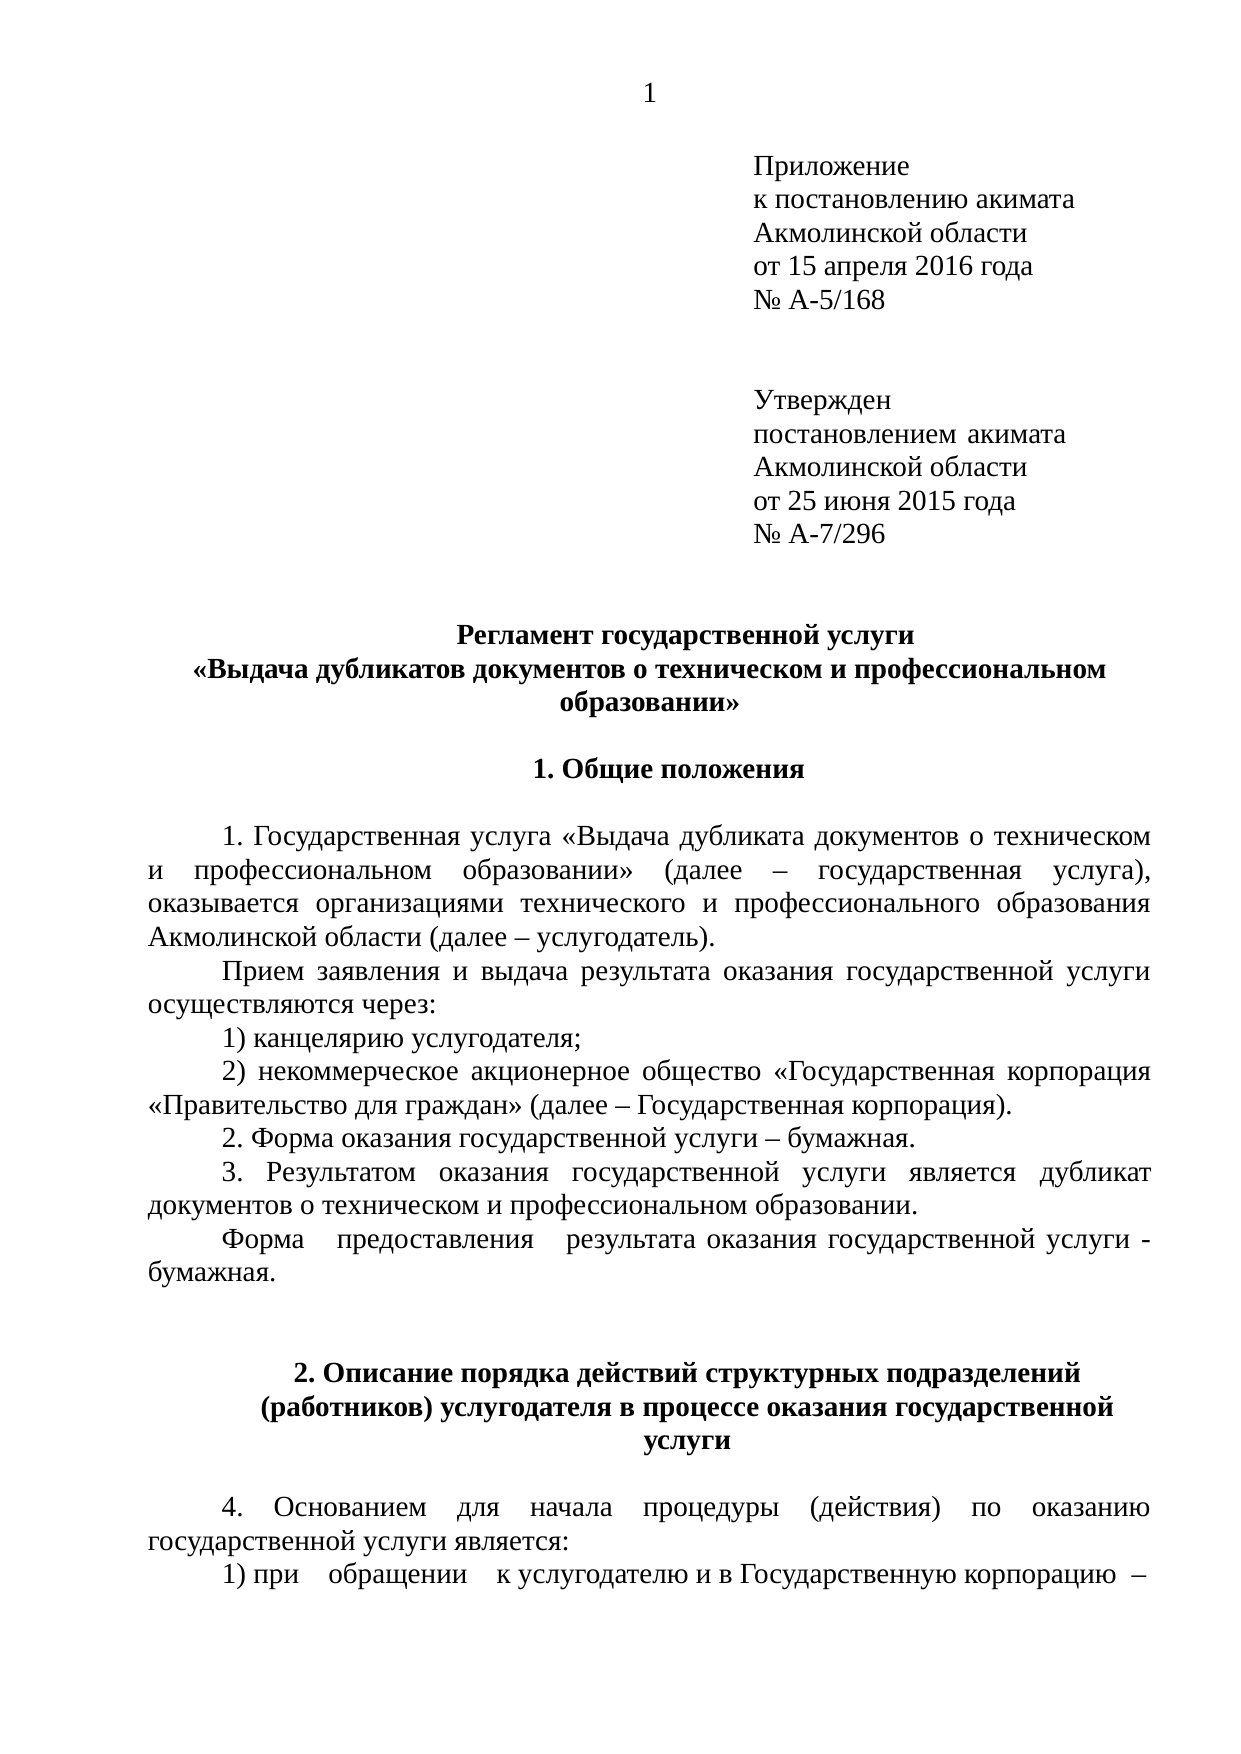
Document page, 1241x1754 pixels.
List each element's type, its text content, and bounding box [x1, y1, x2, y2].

text 1) при обращении к услугодателю и в Государственную корпорацию – [148, 1556, 1152, 1590]
text Форма предоставления результата оказания государственной услуги - бумажная. [148, 1221, 1152, 1288]
text 1. Общие положения [185, 751, 1152, 785]
text 1. Государственная услуга «Выдача дубликата документов о техническом и профессиональном образовании» (далее – государственная услуга), оказывается организациями технического и профессионального образования Акмолинской области (далее – услугодатель). [148, 818, 1152, 953]
text 2. Форма оказания государственной услуги – бумажная. [148, 1120, 1152, 1154]
text «Выдача дубликатов документов о техническом и профессиональном образовании» [148, 651, 1152, 718]
text Прием заявления и выдача результата оказания государственной услуги осуществляются через: [148, 953, 1152, 1020]
text к постановлению акимата [148, 181, 1152, 215]
text 2) некоммерческое акционерное общество «Государственная корпорация «Правительство для граждан» (далее – Государственная корпорация). [148, 1053, 1152, 1120]
text постановлением акимата [753, 416, 1152, 449]
text Акмолинской области [148, 215, 1152, 248]
text от 25 июня 2015 года № А-7/296 [753, 483, 1152, 550]
text 2. Описание порядка действий структурных подразделений (работников) услугодателя в процессе оказания государственной услуги [223, 1355, 1152, 1456]
text 4. Основанием для начала процедуры (действия) по оказанию государственной услуги является: [148, 1489, 1152, 1556]
text 3. Результатом оказания государственной услуги является дубликат документов о техническом и профессиональном образовании. [148, 1154, 1152, 1221]
text от 15 апреля 2016 года [148, 248, 1152, 282]
text Утвержден [753, 382, 1152, 416]
text Регламент государственной услуги [148, 617, 1152, 651]
text Акмолинской области [753, 449, 1152, 483]
text № А-5/168 [148, 282, 1152, 315]
text 1) канцелярию услугодателя; [148, 1020, 1152, 1053]
text Приложение [148, 148, 1152, 181]
